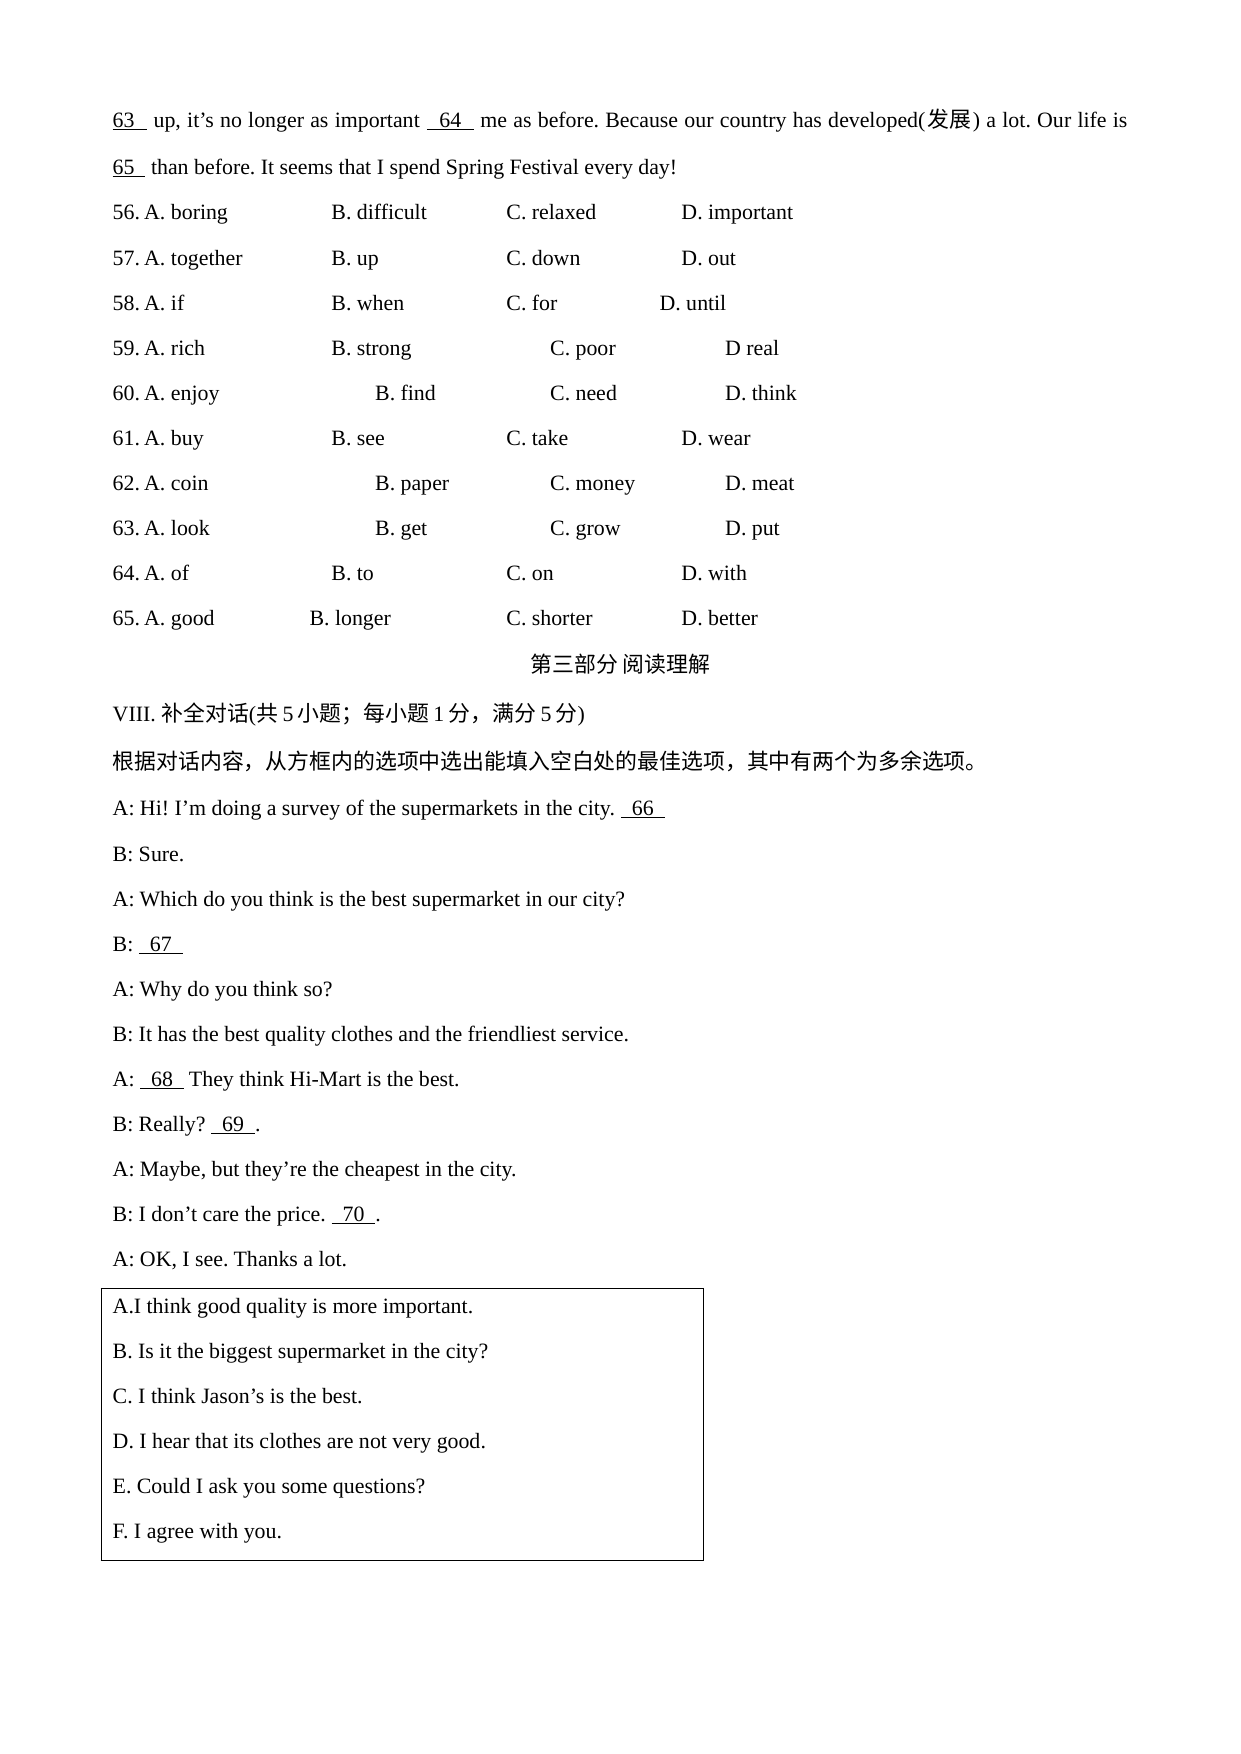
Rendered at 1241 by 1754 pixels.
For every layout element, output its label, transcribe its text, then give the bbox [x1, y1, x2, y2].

text 61. A. buy B. see C. take D. wear [112, 421, 1128, 454]
text A: OK, I see. Thanks a lot. [112, 1243, 1128, 1275]
text A: Hi! I’m doing a survey of the supermarkets in the city. 66 [112, 792, 1128, 824]
text A: Why do you think so? [112, 972, 1128, 1005]
text A: 68 They think Hi-Mart is the best. [112, 1062, 1128, 1095]
text 根据对话内容，从方框内的选项中选出能填入空白处的最佳选项，其中有两个为多余选项。 [112, 743, 1128, 776]
text 56. A. boring B. difficult C. relaxed D. important [112, 196, 1128, 228]
text 58. A. if B. when C. for D. until [112, 286, 1128, 318]
text B: I don’t care the price. 70 . [112, 1198, 1128, 1230]
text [112, 102, 1128, 183]
text VIII. 补全对话(共5小题；每小题1分，满分5分) [112, 695, 1128, 728]
text A: Maybe, but they’re the cheapest in the city. [112, 1153, 1128, 1185]
text 第三部分 阅读理解 [112, 647, 1128, 679]
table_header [102, 1289, 703, 1559]
text B: 67 [112, 927, 1128, 959]
text 62. A. coin B. paper C. money D. meat [112, 466, 1128, 499]
text 65. A. good B. longer C. shorter D. better [112, 602, 1128, 634]
text 63. A. look B. get C. grow D. put [112, 511, 1128, 544]
text 64. A. of B. to C. on D. with [112, 557, 1128, 589]
text B: Sure. [112, 837, 1128, 869]
text 59. A. rich B. strong C. poor D real [112, 331, 1128, 363]
text 60. A. enjoy B. find C. need D. think [112, 376, 1128, 409]
text 57. A. together B. up C. down D. out [112, 241, 1128, 273]
text A: Which do you think is the best supermarket in our city? [112, 882, 1128, 914]
text B: Really? 69 . [112, 1107, 1128, 1140]
text B: It has the best quality clothes and the friendliest service. [112, 1017, 1128, 1050]
